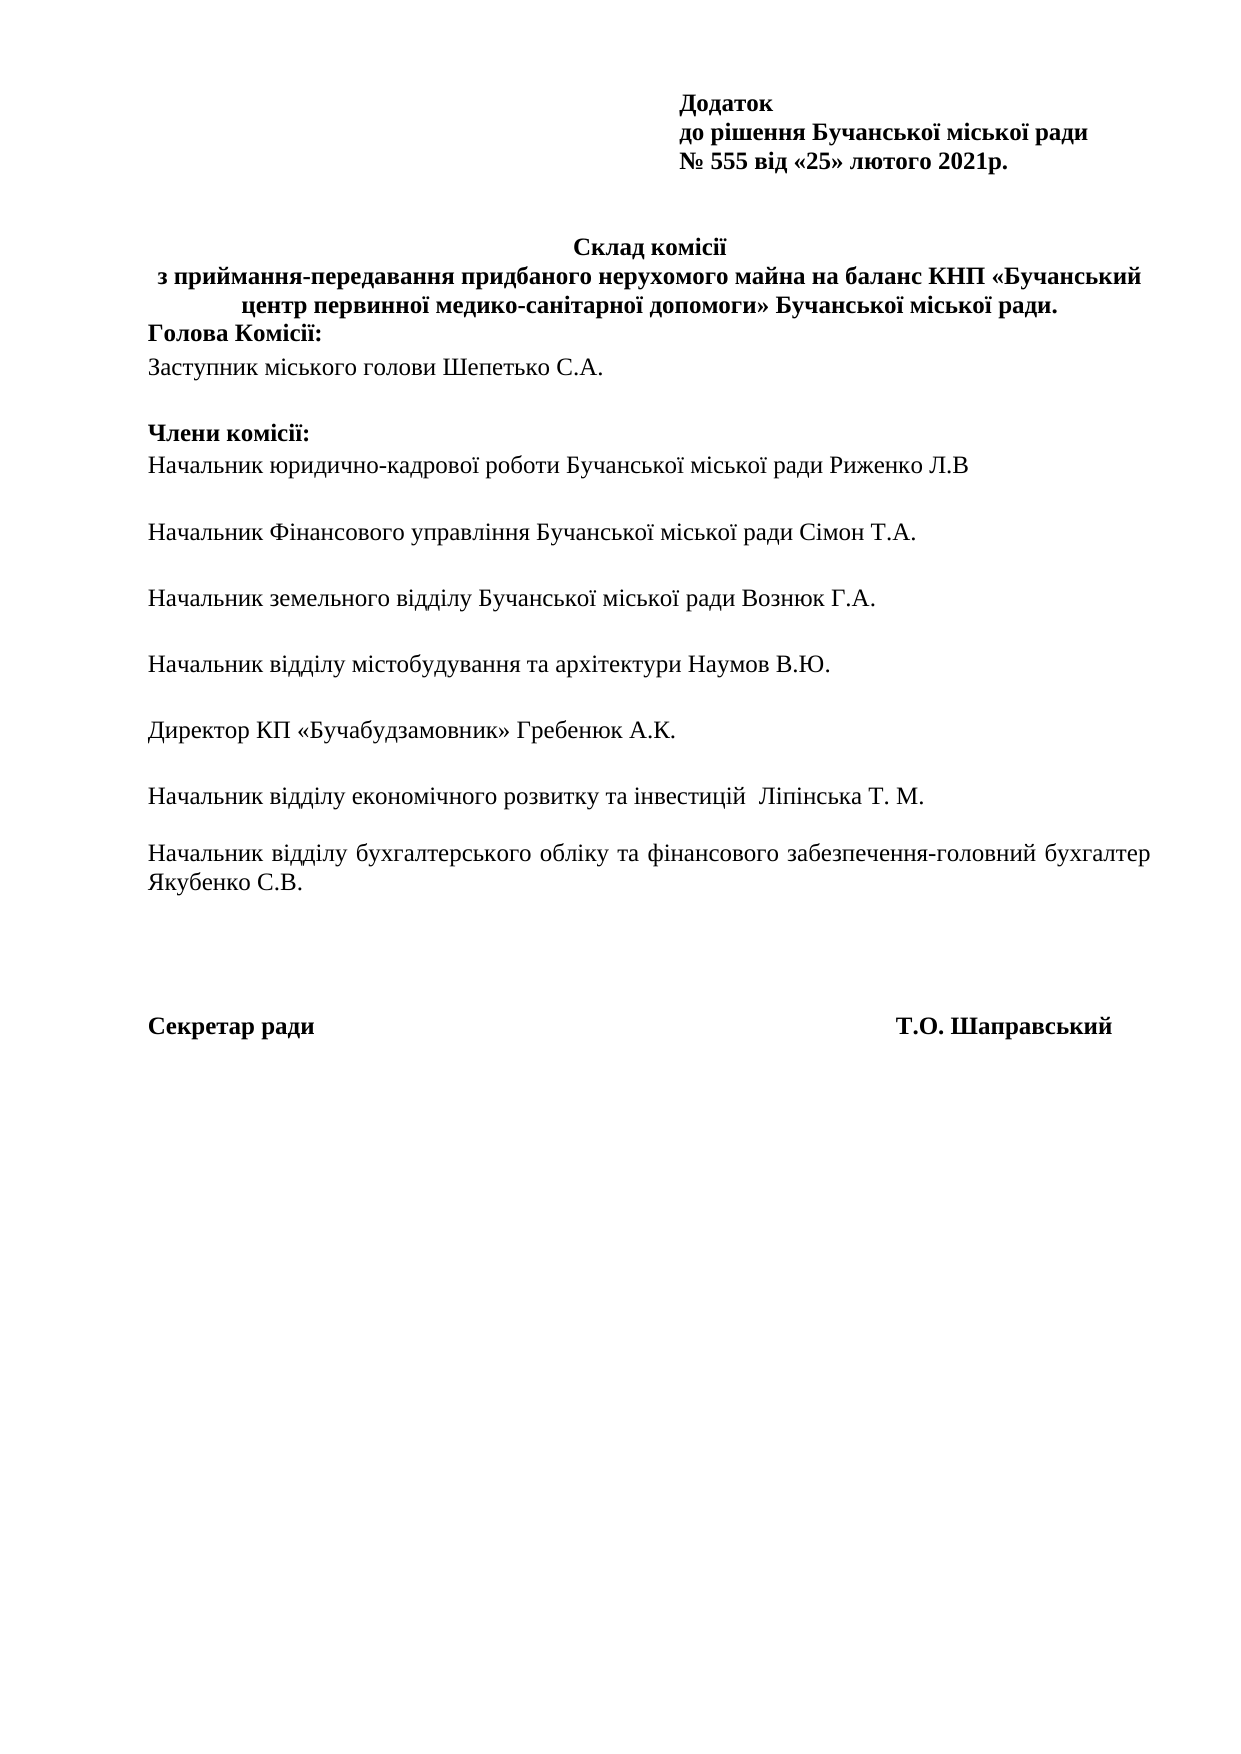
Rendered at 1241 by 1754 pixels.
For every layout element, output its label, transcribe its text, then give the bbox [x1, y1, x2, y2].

text з приймання-передавання придбаного нерухомого майна на баланс КНП «Бучанський центр первинної медико-санітарної допомоги» Бучанської міської ради. [148, 261, 1152, 318]
table_cell Начальник земельного відділу Бучанської міської ради Вознюк Г.А. Начальник відділу містобудування та архітектури Наумов В.Ю. [136, 550, 1152, 715]
table_header Голова Комісії: Заступник міського голови Шепетько С.А. [136, 319, 1152, 418]
text Склад комісії [148, 232, 1152, 261]
text Начальник відділу бухгалтерського обліку та фінансового забезпечення-головний бухгалтер Якубенко С.В. [148, 838, 1152, 896]
text Додаток [148, 88, 1152, 117]
text Секретар ради Т.О. Шаправський [148, 1011, 1152, 1039]
text № 555 від «25» лютого 2021р. [148, 146, 1152, 175]
table_cell Начальник Фінансового управління Бучанської міської ради Сімон Т.А. [136, 517, 1152, 550]
text до рішення Бучанської міської ради [148, 117, 1152, 146]
table_cell Члени комісії: Начальник юридично-кадрової роботи Бучанської міської ради Риженко Л.В [136, 418, 1152, 517]
table_cell Директор КП «Бучабудзамовник» Гребенюк А.К. [136, 715, 1152, 781]
text Начальник відділу економічного розвитку та інвестицій Ліпінська Т. М. [148, 781, 1152, 809]
